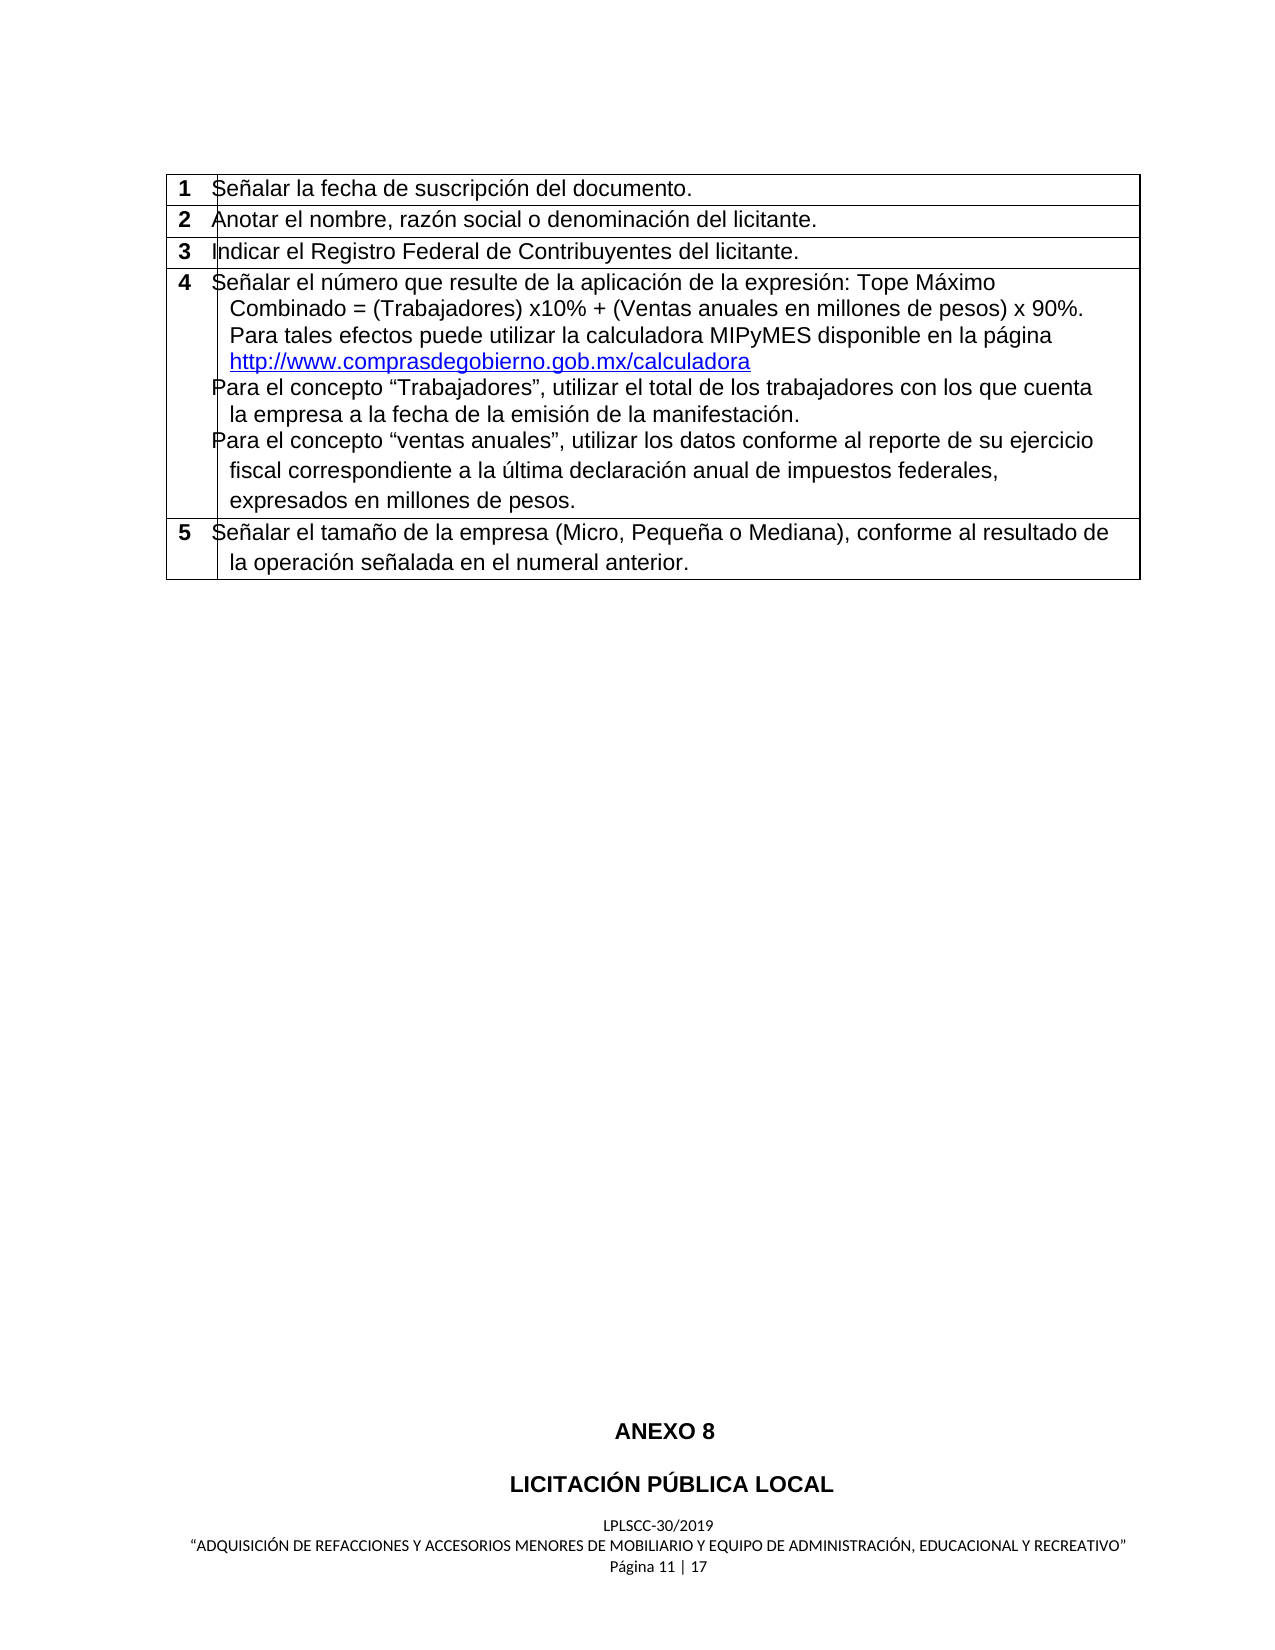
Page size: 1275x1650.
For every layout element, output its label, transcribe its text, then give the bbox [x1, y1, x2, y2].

table_cell 4 [167, 269, 217, 518]
table_header 1 [167, 175, 217, 205]
table_cell Señalar el número que resulte de la aplicación de la expresión: Tope Máximo Combinado = (Trabajadores) x10% + (Ventas anuales en millones de pesos) x 90%. Para tales efectos puede utilizar la calculadora MIPyMES disponible en la página http://www.comprasdegobierno.gob.mx/calculadora Para el concepto “Trabajadores”, utilizar el total de los trabajadores con los que cuenta la empresa a la fecha de la emisión de la manifestación. Para el concepto “ventas anuales”, utilizar los datos conforme al reporte de su ejercicio fiscal correspondiente a la última declaración anual de impuestos federales, expresados en millones de pesos. [218, 269, 1139, 518]
table_cell 3 [167, 238, 217, 268]
table_cell 5 [167, 519, 217, 579]
text ANEXO 8 [177, 1418, 1152, 1445]
table_cell Anotar el nombre, razón social o denominación del licitante. [218, 206, 1139, 237]
table_cell Indicar el Registro Federal de Contribuyentes del licitante. [218, 238, 1139, 268]
table_cell Señalar el tamaño de la empresa (Micro, Pequeña o Mediana), conforme al resultado de la operación señalada en el numeral anterior. [218, 519, 1139, 579]
table_header Señalar la fecha de suscripción del documento. [218, 175, 1139, 205]
table_cell 2 [167, 206, 217, 237]
text LICITACIÓN PÚBLICA LOCAL [177, 1471, 1167, 1497]
